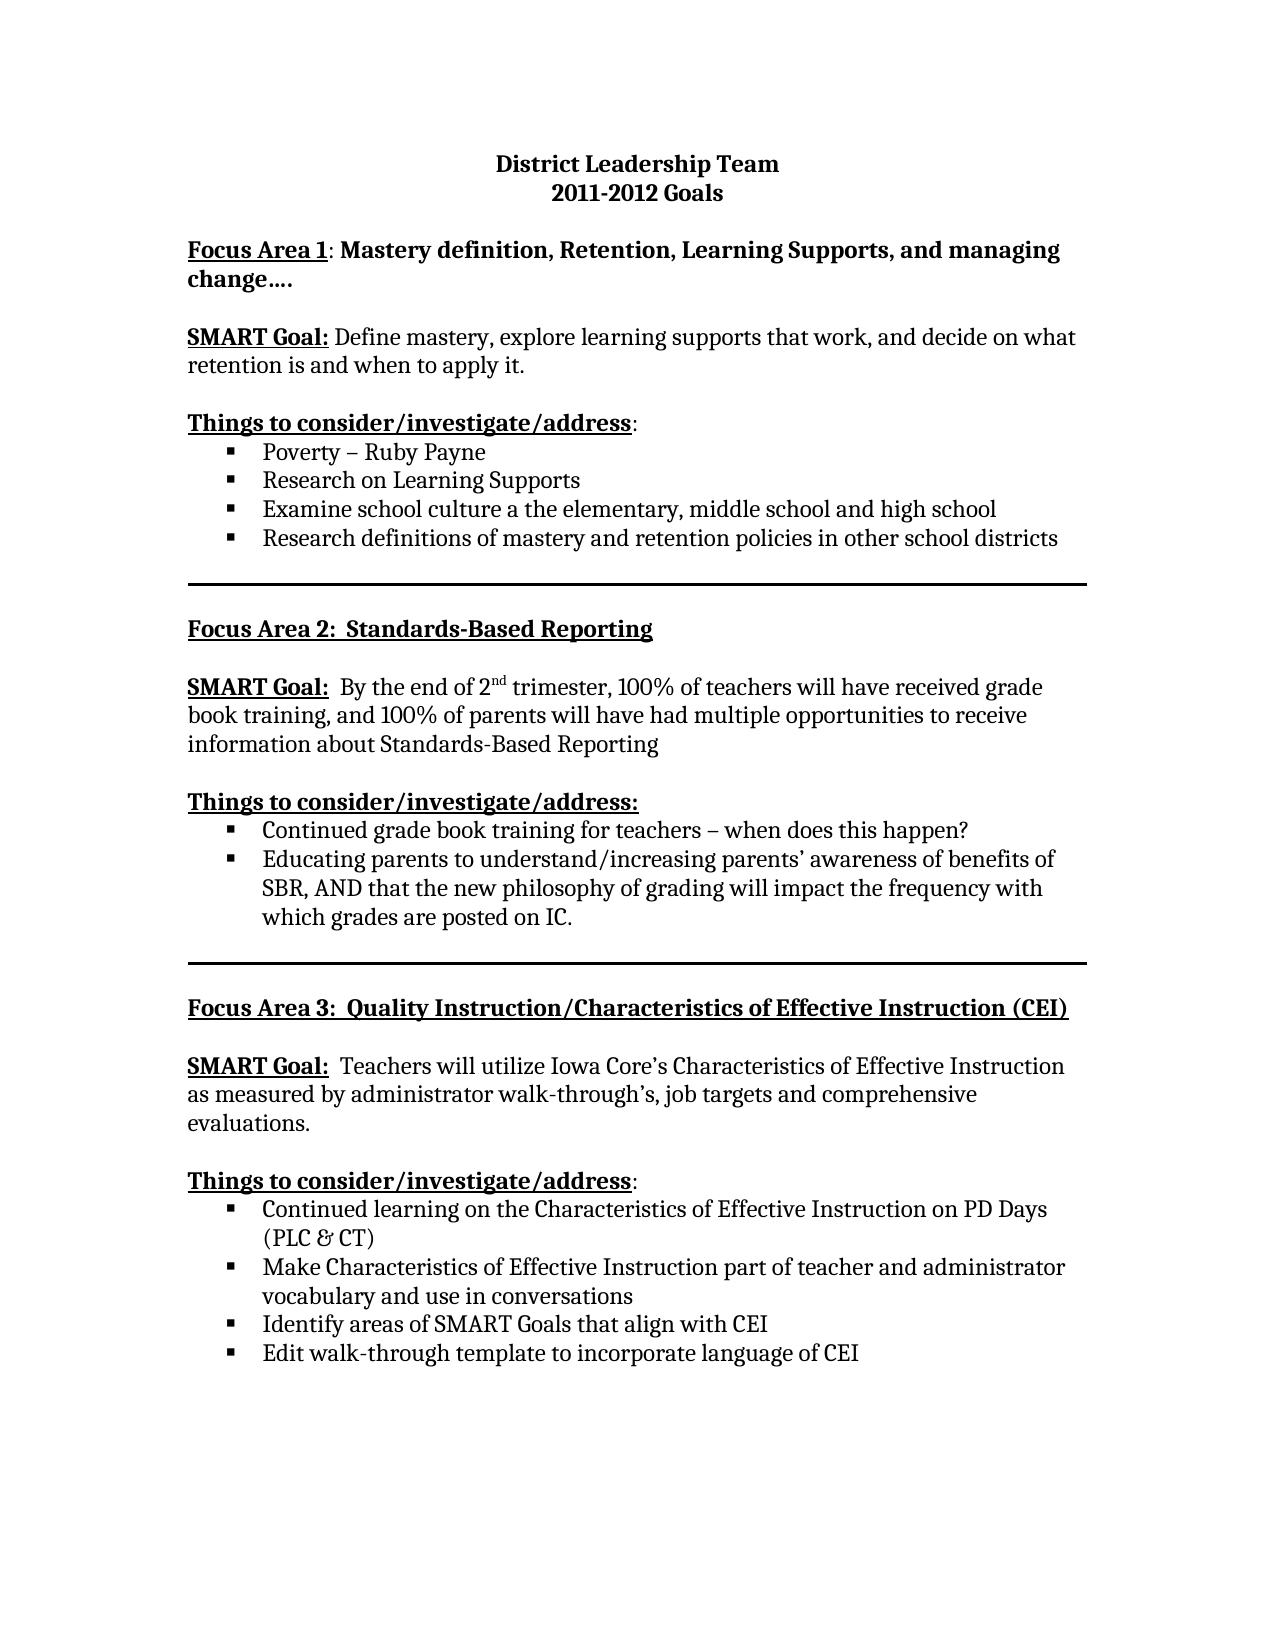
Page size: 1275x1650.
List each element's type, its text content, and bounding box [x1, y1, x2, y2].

list Make Characteristics of Effective Instruction part of teacher and administrator vocabulary and use in conversations [225, 1253, 1087, 1310]
text Things to consider/investigate/address: [187, 1167, 1087, 1195]
list Examine school culture a the elementary, middle school and high school [225, 495, 1087, 524]
text Focus Area 2: Standards-Based Reporting [187, 615, 1087, 644]
list Research definitions of mastery and retention policies in other school districts [225, 524, 1087, 552]
text District Leadership Team [187, 150, 1087, 179]
list Continued learning on the Characteristics of Effective Instruction on PD Days (PLC & CT) [225, 1195, 1087, 1253]
list Poverty – Ruby Payne [225, 437, 1087, 466]
list Identify areas of SMART Goals that align with CEI [225, 1310, 1087, 1339]
list Research on Learning Supports [225, 466, 1087, 495]
text Things to consider/investigate/address: [187, 409, 1087, 437]
list Continued grade book training for teachers – when does this happen? [225, 816, 1087, 845]
text Focus Area 3: Quality Instruction/Characteristics of Effective Instruction (CEI) [187, 994, 1087, 1023]
text SMART Goal: Teachers will utilize Iowa Core’s Characteristics of Effective Instruction as measured by administrator walk-through’s, job targets and comprehensive evaluations. [187, 1052, 1087, 1138]
text Focus Area 1: Mastery definition, Retention, Learning Supports, and managing change…. [187, 236, 1087, 294]
text Things to consider/investigate/address: [187, 788, 1087, 816]
text SMART Goal: By the end of 2nd trimester, 100% of teachers will have received grade book training, and 100% of parents will have had multiple opportunities to receive information about Standards-Based Reporting [187, 673, 1087, 759]
text SMART Goal: Define mastery, explore learning supports that work, and decide on what retention is and when to apply it. [187, 322, 1087, 380]
list Edit walk-through template to incorporate language of CEI [225, 1339, 1087, 1368]
list Educating parents to understand/increasing parents’ awareness of benefits of SBR, AND that the new philosophy of grading will impact the frequency with which grades are posted on IC. [225, 845, 1087, 931]
text 2011-2012 Goals [187, 179, 1087, 207]
